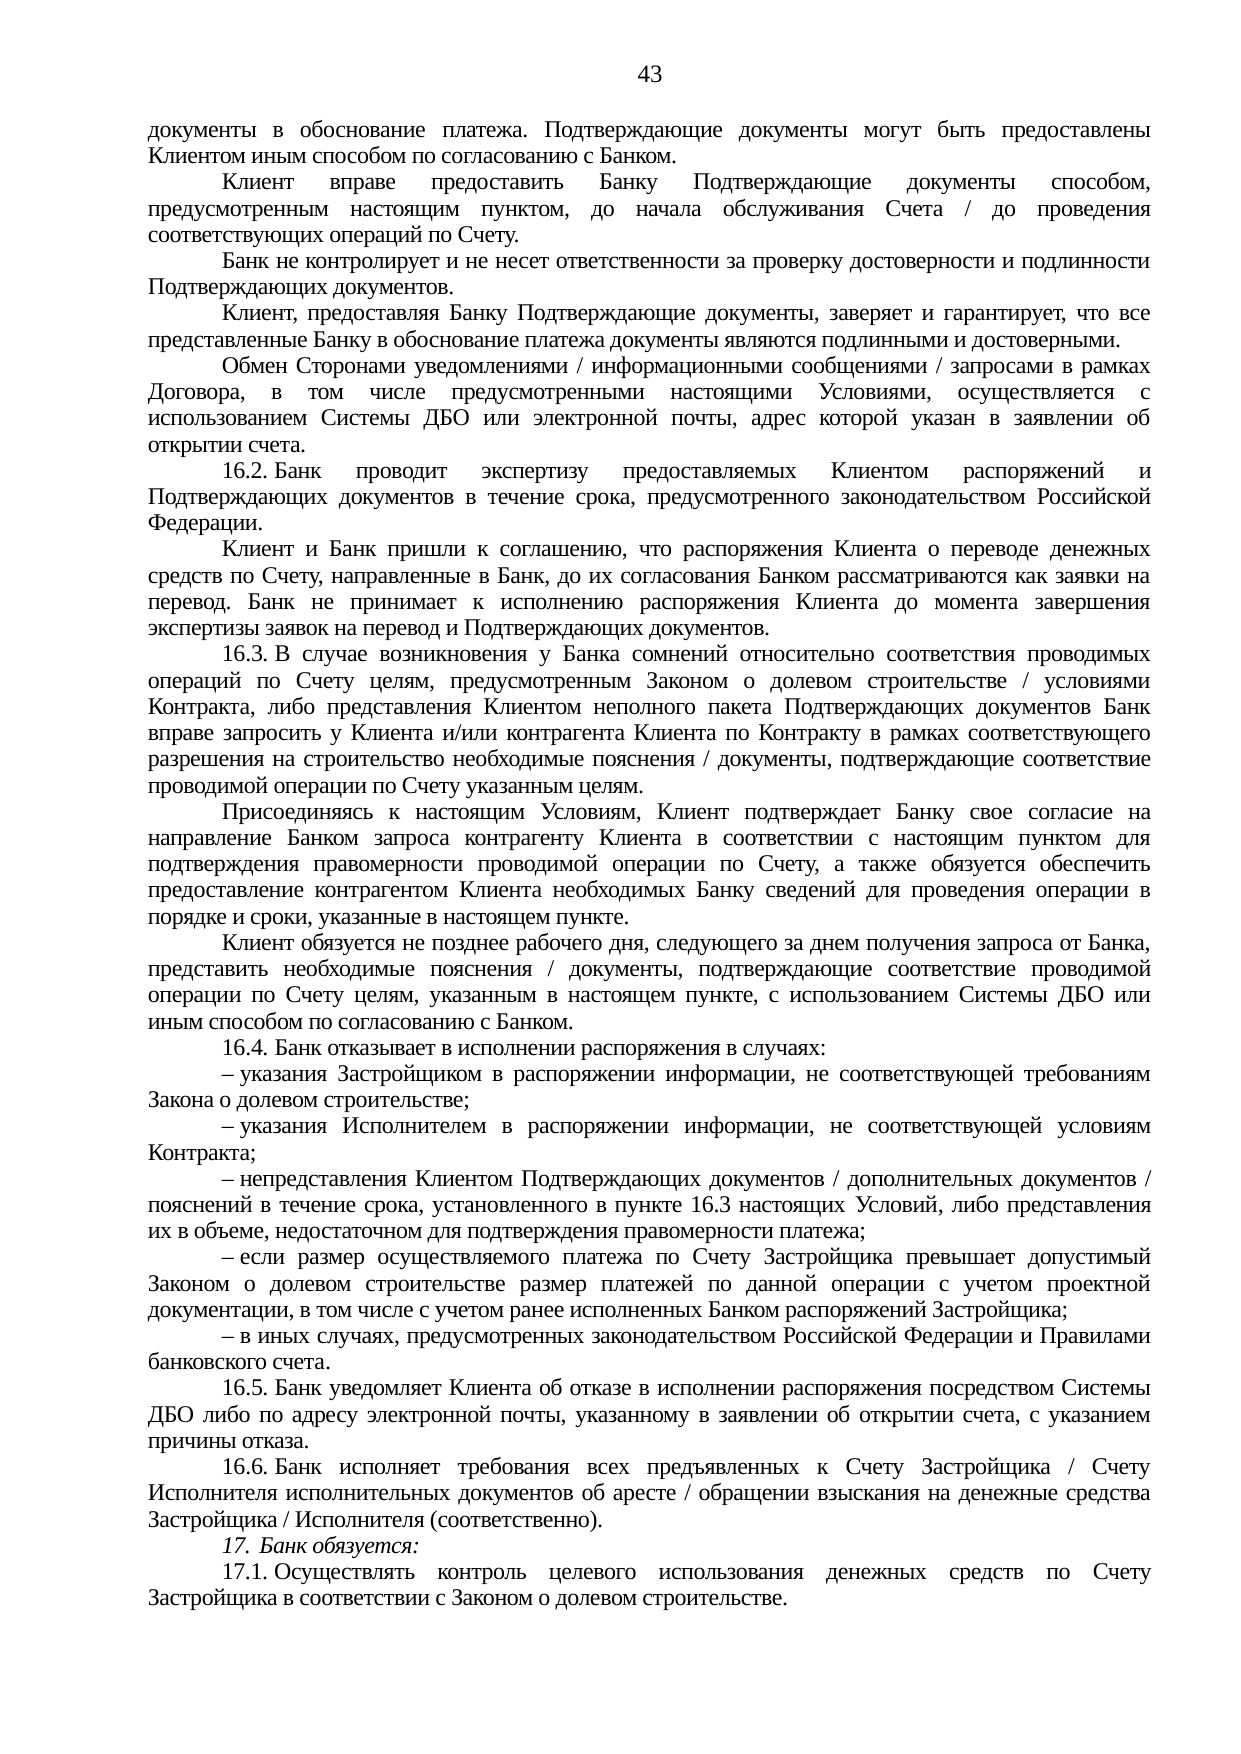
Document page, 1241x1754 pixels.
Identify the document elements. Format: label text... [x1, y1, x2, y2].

text 16.6. Банк исполняет требования всех предъявленных к Счету Застройщика / Счету Исполнителя исполнительных документов об аресте / обращении взыскания на денежные средства Застройщика / Исполнителя (соответственно). [148, 1453, 1152, 1532]
text 17. Банк обязуется: [148, 1532, 1152, 1558]
text 16.2. Банк проводит экспертизу предоставляемых Клиентом распоряжений и Подтверждающих документов в течение срока, предусмотренного законодательством Российской Федерации. [148, 457, 1152, 536]
text Обмен Сторонами уведомлениями / информационными сообщениями / запросами в рамках Договора, в том числе предусмотренными настоящими Условиями, осуществляется с использованием Системы ДБО или электронной почты, адрес которой указан в заявлении об открытии счета. [148, 352, 1152, 457]
text Клиент и Банк пришли к соглашению, что распоряжения Клиента о переводе денежных средств по Счету, направленные в Банк, до их согласования Банком рассматриваются как заявки на перевод. Банк не принимает к исполнению распоряжения Клиента до момента завершения экспертизы заявок на перевод и Подтверждающих документов. [148, 536, 1152, 641]
text 16.5. Банк уведомляет Клиента об отказе в исполнении распоряжения посредством Системы ДБО либо по адресу электронной почты, указанному в заявлении об открытии счета, с указанием причины отказа. [148, 1375, 1152, 1453]
text – указания Исполнителем в распоряжении информации, не соответствующей условиям Контракта; [148, 1113, 1152, 1165]
text Клиент вправе предоставить Банку Подтверждающие документы способом, предусмотренным настоящим пунктом, до начала обслуживания Счета / до проведения соответствующих операций по Счету. [148, 169, 1152, 248]
text – в иных случаях, предусмотренных законодательством Российской Федерации и Правилами банковского счета. [148, 1322, 1152, 1375]
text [148, 117, 1152, 169]
text Банк не контролирует и не несет ответственности за проверку достоверности и подлинности Подтверждающих документов. [148, 248, 1152, 300]
text – если размер осуществляемого платежа по Счету Застройщика превышает допустимый Законом о долевом строительстве размер платежей по данной операции с учетом проектной документации, в том числе с учетом ранее исполненных Банком распоряжений Застройщика; [148, 1244, 1152, 1322]
text – указания Застройщиком в распоряжении информации, не соответствующей требованиям Закона о долевом строительстве; [148, 1060, 1152, 1113]
text Присоединяясь к настоящим Условиям, Клиент подтверждает Банку свое согласие на направление Банком запроса контрагенту Клиента в соответствии с настоящим пунктом для подтверждения правомерности проводимой операции по Счету, а также обязуется обеспечить предоставление контрагентом Клиента необходимых Банку сведений для проведения операции в порядке и сроки, указанные в настоящем пункте. [148, 798, 1152, 929]
text Клиент обязуется не позднее рабочего дня, следующего за днем получения запроса от Банка, представить необходимые пояснения / документы, подтверждающие соответствие проводимой операции по Счету целям, указанным в настоящем пункте, с использованием Системы ДБО или иным способом по согласованию с Банком. [148, 929, 1152, 1034]
text 17.1. Осуществлять контроль целевого использования денежных средств по Счету Застройщика в соответствии с Законом о долевом строительстве. [148, 1558, 1152, 1611]
text 16.3. В случае возникновения у Банка сомнений относительно соответствия проводимых операций по Счету целям, предусмотренным Законом о долевом строительстве / условиями Контракта, либо представления Клиентом неполного пакета Подтверждающих документов Банк вправе запросить у Клиента и/или контрагента Клиента по Контракту в рамках соответствующего разрешения на строительство необходимые пояснения / документы, подтверждающие соответствие проводимой операции по Счету указанным целям. [148, 641, 1152, 798]
text – непредставления Клиентом Подтверждающих документов / дополнительных документов / пояснений в течение срока, установленного в пункте 16.3 настоящих Условий, либо представления их в объеме, недостаточном для подтверждения правомерности платежа; [148, 1165, 1152, 1244]
text Клиент, предоставляя Банку Подтверждающие документы, заверяет и гарантирует, что все представленные Банку в обоснование платежа документы являются подлинными и достоверными. [148, 300, 1152, 352]
text 16.4. Банк отказывает в исполнении распоряжения в случаях: [148, 1034, 1152, 1060]
